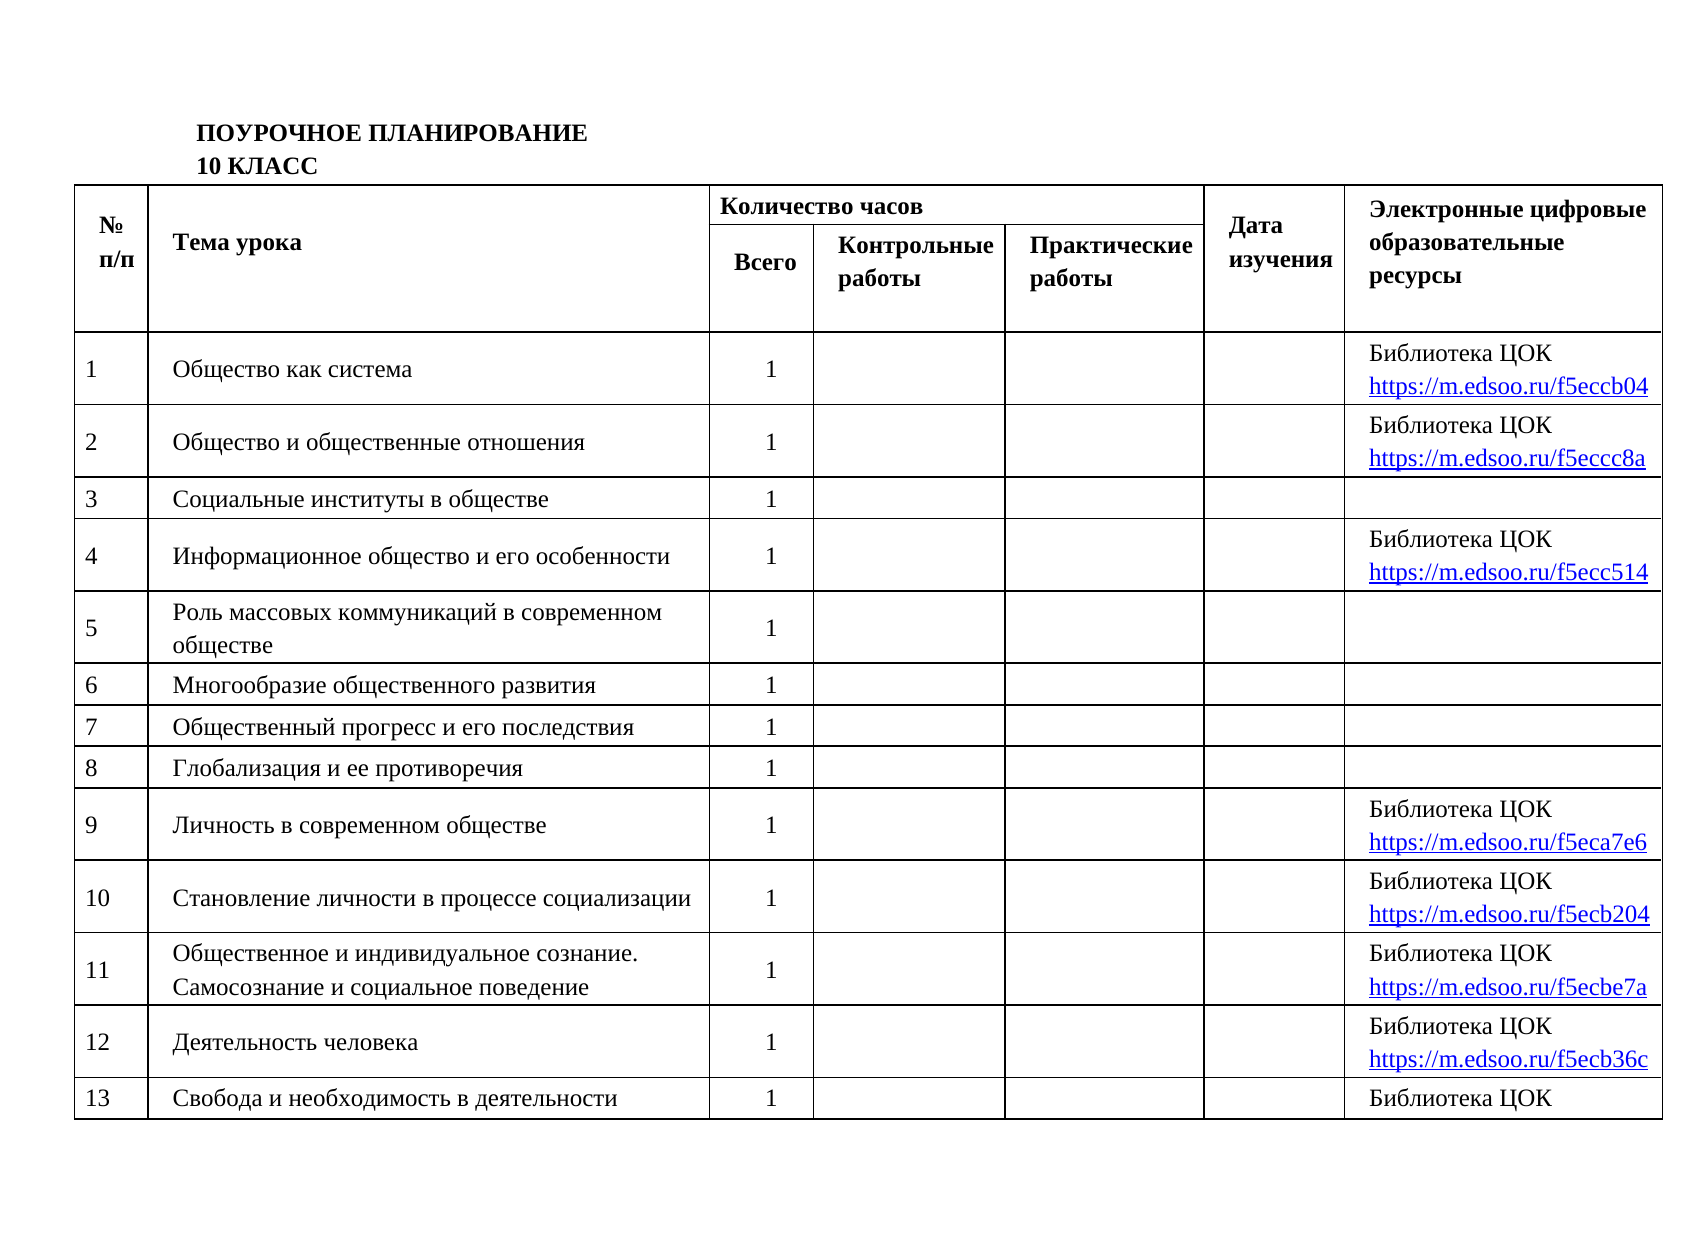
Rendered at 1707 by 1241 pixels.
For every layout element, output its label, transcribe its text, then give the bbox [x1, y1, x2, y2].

table_cell [814, 789, 1004, 859]
table_cell Библиотека ЦОК https://m.edsoo.ru/f5ecbe7a [1345, 932, 1662, 1004]
table_cell [1205, 706, 1344, 745]
table_cell Многообразие общественного развития [149, 664, 709, 704]
text 10 КЛАСС [190, 151, 1618, 180]
table_cell 9 [75, 789, 147, 859]
table_cell Глобализация и ее противоречия [149, 747, 709, 787]
table_cell [1006, 861, 1203, 932]
table_cell Практические работы [1006, 225, 1203, 331]
table_cell 1 [710, 789, 813, 859]
table_cell [1345, 662, 1662, 704]
table_cell Деятельность человека [149, 1006, 709, 1077]
table_cell [1345, 590, 1662, 662]
table_cell [1205, 747, 1344, 787]
table_cell 4 [75, 519, 147, 590]
table_cell [1006, 519, 1203, 590]
table_cell 1 [710, 1078, 813, 1118]
table_cell 10 [75, 861, 147, 932]
table_cell [1205, 333, 1344, 403]
table_cell [1205, 789, 1344, 859]
table_cell 7 [75, 706, 147, 745]
table_cell 1 [710, 333, 813, 403]
table_cell 12 [75, 1006, 147, 1077]
table_cell Общество и общественные отношения [149, 405, 709, 476]
table_cell Библиотека ЦОК https://m.edsoo.ru/f5ecc514 [1345, 518, 1662, 590]
table_header Дата изучения [1205, 186, 1344, 331]
table_cell [1006, 706, 1203, 745]
table_header № п/п [75, 186, 147, 331]
table_cell [814, 405, 1004, 476]
table_cell [1205, 861, 1344, 932]
table_cell 5 [75, 592, 147, 662]
table_cell [814, 664, 1004, 704]
table_cell [1205, 478, 1344, 517]
table_cell 1 [710, 706, 813, 745]
table_cell Информационное общество и его особенности [149, 519, 709, 590]
table_cell Библиотека ЦОК https://m.edsoo.ru/f5eca7e6 [1345, 787, 1662, 859]
table_cell Роль массовых коммуникаций в современном обществе [149, 592, 709, 662]
table_cell 1 [710, 519, 813, 590]
table_cell [1006, 592, 1203, 662]
table_cell 6 [75, 664, 147, 704]
table_cell Библиотека ЦОК https://m.edsoo.ru/f5eccb04 [1345, 331, 1662, 403]
table_cell Контрольные работы [814, 225, 1004, 331]
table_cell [149, 1078, 709, 1118]
table_cell Общественный прогресс и его последствия [149, 706, 709, 745]
table_cell [1006, 333, 1203, 403]
table_cell [814, 333, 1004, 403]
table_cell [814, 478, 1004, 517]
table_cell [814, 747, 1004, 787]
table_cell [1345, 745, 1662, 787]
table_cell Библиотека ЦОК https://m.edsoo.ru/f5eccc8a [1345, 404, 1662, 476]
table_cell 1 [710, 933, 813, 1004]
table_cell [1006, 789, 1203, 859]
table_cell [814, 1078, 1004, 1118]
table_cell [1006, 478, 1203, 517]
table_cell 1 [710, 405, 813, 476]
table_cell Общественное и индивидуальное сознание. Самосознание и социальное поведение [149, 933, 709, 1004]
table_cell [1345, 704, 1662, 745]
table_cell 1 [710, 747, 813, 787]
table_cell [1006, 1006, 1203, 1077]
table_header Тема урока [149, 186, 709, 331]
table_cell [814, 861, 1004, 932]
table_cell 1 [710, 861, 813, 932]
table_cell 1 [710, 664, 813, 704]
table_cell 11 [75, 933, 147, 1004]
table_cell [1205, 405, 1344, 476]
table_cell [814, 933, 1004, 1004]
table_cell [1006, 1078, 1203, 1118]
table_cell Общество как система [149, 333, 709, 403]
table_cell Библиотека ЦОК https://m.edsoo.ru/f5ecb204 [1345, 859, 1662, 932]
table_cell [814, 592, 1004, 662]
table_cell Социальные институты в обществе [149, 478, 709, 517]
table_cell 1 [710, 1006, 813, 1077]
table_cell [1205, 519, 1344, 590]
table_cell [1345, 476, 1662, 517]
table_cell Библиотека ЦОК https://m.edsoo.ru/f5ecb36c [1345, 1004, 1662, 1077]
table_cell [1345, 1077, 1662, 1118]
table_header Электронные цифровые образовательные ресурсы [1345, 186, 1662, 331]
table_cell [1006, 933, 1203, 1004]
text ПОУРОЧНОЕ ПЛАНИРОВАНИЕ [190, 118, 1618, 147]
table_cell [1006, 747, 1203, 787]
table_cell 8 [75, 747, 147, 787]
table_cell [1205, 933, 1344, 1004]
table_cell [1205, 592, 1344, 662]
table_cell [1006, 664, 1203, 704]
table_cell [1205, 1078, 1344, 1118]
table_cell [1205, 1006, 1344, 1077]
table_cell [814, 519, 1004, 590]
table_cell [814, 706, 1004, 745]
table_cell [814, 1006, 1004, 1077]
table_header Количество часов [710, 186, 1203, 223]
table_cell [1205, 664, 1344, 704]
table_cell [1006, 405, 1203, 476]
table_cell 3 [75, 478, 147, 517]
table_cell 2 [75, 405, 147, 476]
table_cell 1 [710, 592, 813, 662]
table_cell 13 [75, 1078, 147, 1118]
table_cell Личность в современном обществе [149, 789, 709, 859]
table_cell Становление личности в процессе социализации [149, 861, 709, 932]
table_cell Всего [710, 225, 813, 331]
table_cell 1 [75, 333, 147, 403]
table_cell 1 [710, 478, 813, 517]
